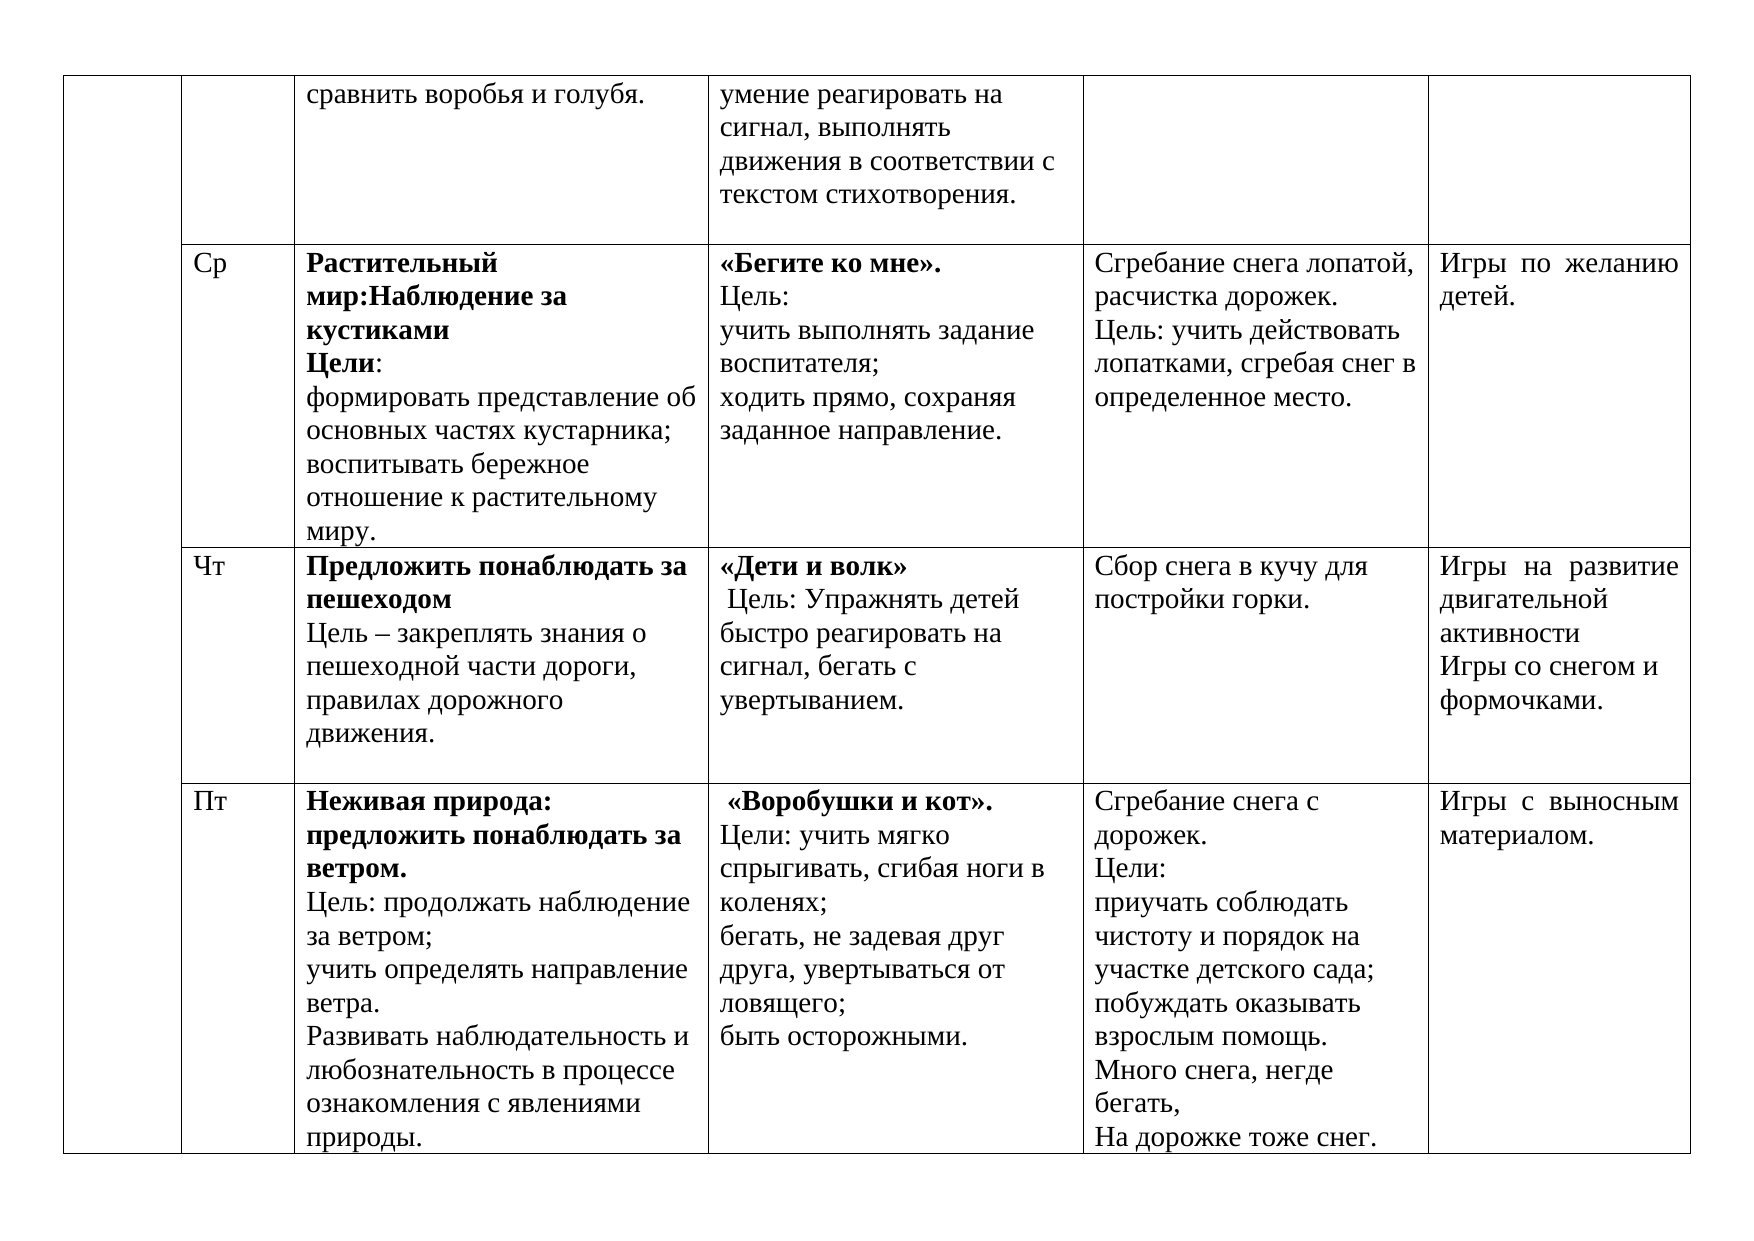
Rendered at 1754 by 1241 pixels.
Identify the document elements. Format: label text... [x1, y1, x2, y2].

table_cell Чт [182, 548, 294, 782]
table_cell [1429, 76, 1690, 244]
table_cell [709, 76, 1083, 244]
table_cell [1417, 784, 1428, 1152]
table_cell Игры по желанию детей. [1429, 245, 1690, 547]
table_cell Предложить понаблюдать за пешеходом Цель – закреплять знания о пешеходной части дороги, правилах дорожного движения. [295, 548, 708, 782]
table_cell Пт [182, 784, 294, 1152]
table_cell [1084, 76, 1428, 244]
table_cell Животный мир: предложить понаблюдать за птицами Цели: продолжать наблюдение за птицами, их повадками; сравнить воробья и голубя. [295, 76, 708, 244]
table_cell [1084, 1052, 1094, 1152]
table_cell Вт [182, 76, 294, 244]
table_cell «Дети и волк» Цель: Упражнять детей быстро реагировать на сигнал, бегать с увертыванием. [709, 548, 1083, 782]
table_cell Ср [182, 245, 294, 547]
table_cell Сгребание снега лопатой, расчистка дорожек. Цель: учить действовать лопатками, сгребая снег в определенное место. [1084, 245, 1428, 547]
table_cell Растительный мир:Наблюдение за кустиками Цели: формировать представление об основных частях кустарника; воспитывать бережное отношение к растительному миру. [295, 245, 708, 547]
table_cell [295, 784, 708, 1152]
table_cell «Бегите ко мне». Цель: учить выполнять задание воспитателя; ходить прямо, сохраняя заданное направление. [709, 245, 1083, 547]
table_cell Игры на развитие двигательной активности Игры со снегом и формочками. [1429, 548, 1690, 782]
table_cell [709, 784, 1083, 1152]
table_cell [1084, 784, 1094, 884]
table_cell Сбор снега в кучу для постройки горки. [1084, 548, 1428, 782]
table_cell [1429, 784, 1690, 1152]
